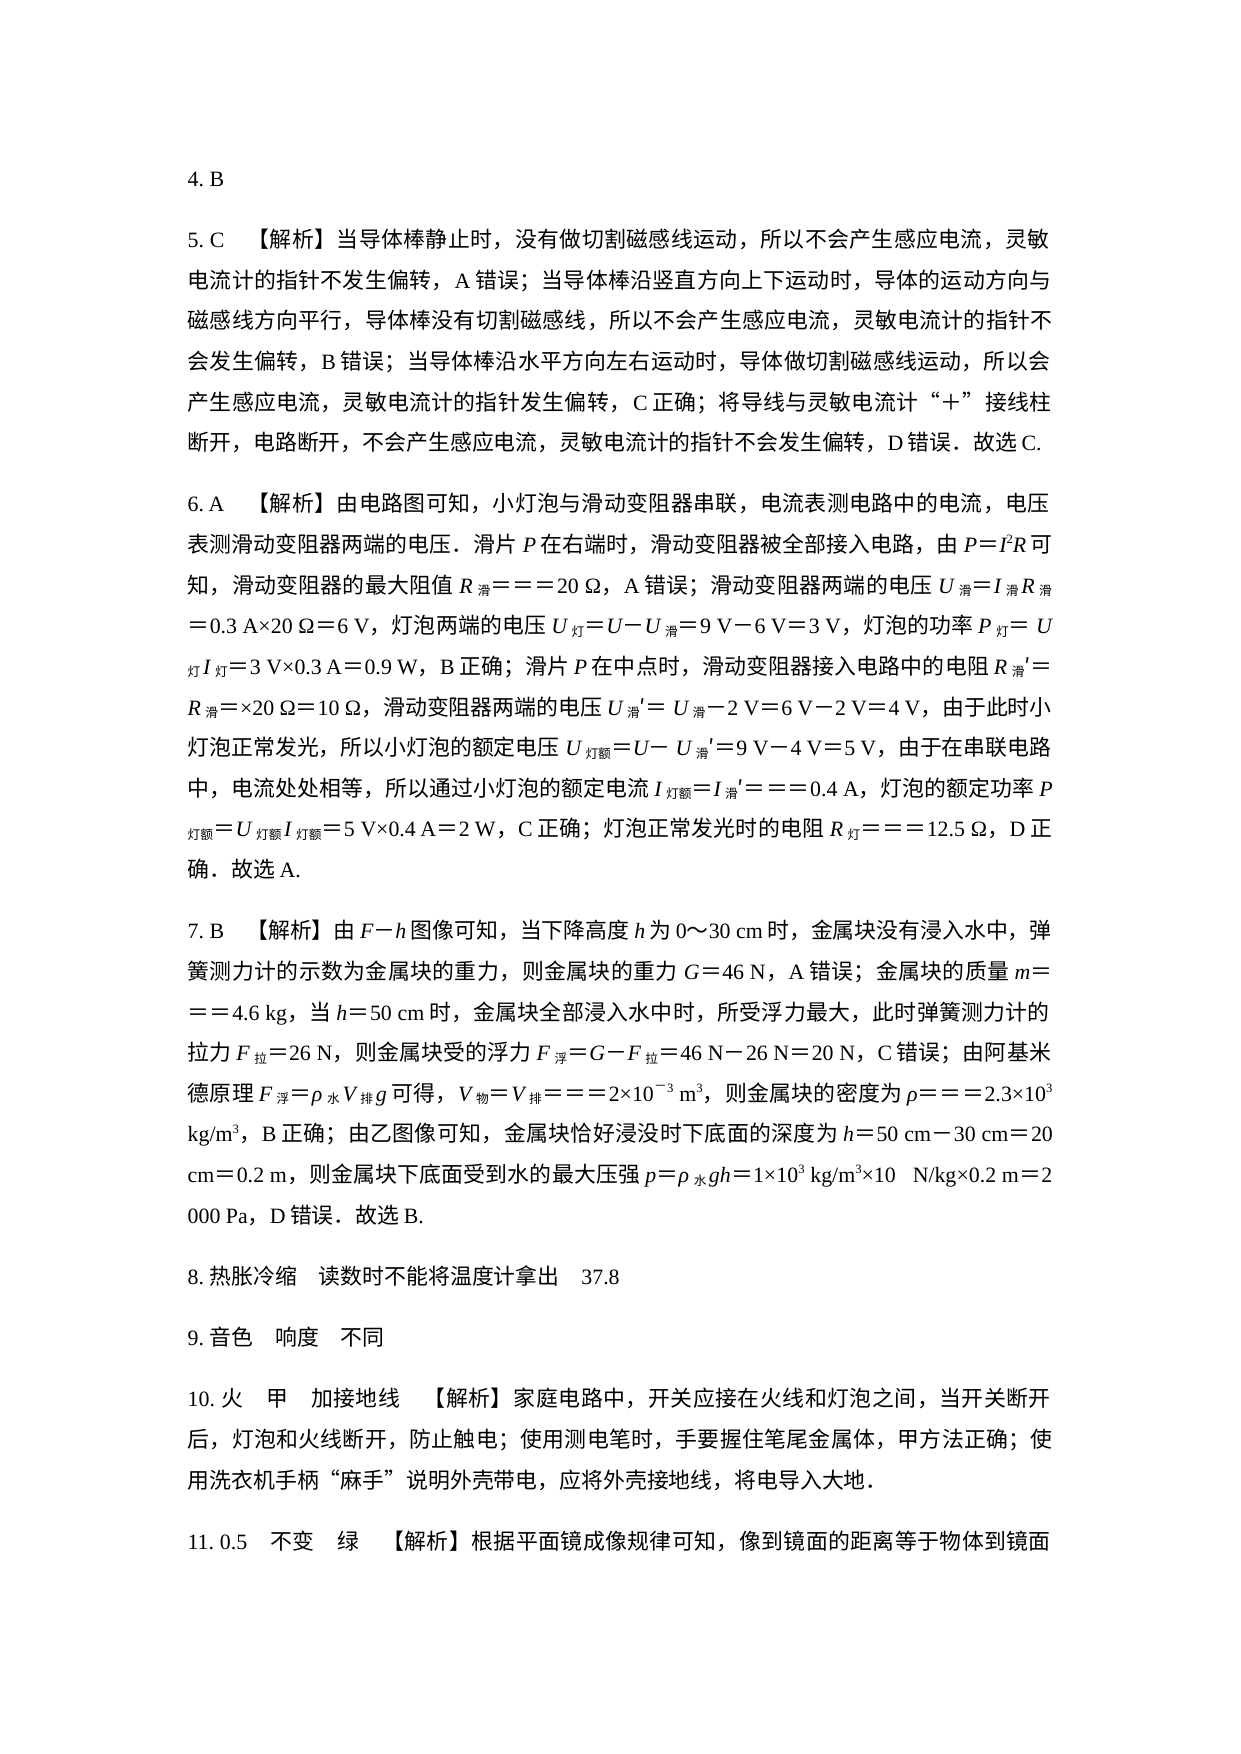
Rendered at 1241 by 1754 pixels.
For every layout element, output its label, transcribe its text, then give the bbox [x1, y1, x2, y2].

text 9. 音色 响度 不同 [187, 1320, 1053, 1352]
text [187, 1523, 1053, 1556]
text 4. B [187, 162, 1053, 194]
text 5. C 【解析】当导体棒静止时，没有做切割磁感线运动，所以不会产生感应电流，灵敏电流计的指针不发生偏转，A错误；当导体棒沿竖直方向上下运动时，导体的运动方向与磁感线方向平行，导体棒没有切割磁感线，所以不会产生感应电流，灵敏电流计的指针不会发生偏转，B错误；当导体棒沿水平方向左右运动时，导体做切割磁感线运动，所以会产生感应电流，灵敏电流计的指针发生偏转，C正确；将导线与灵敏电流计“＋”接线柱断开，电路断开，不会产生感应电流，灵敏电流计的指针不会发生偏转，D错误．故选C. [187, 222, 1053, 457]
text 6. A 【解析】由电路图可知，小灯泡与滑动变阻器串联，电流表测电路中的电流，电压表测滑动变阻器两端的电压．滑片P在右端时，滑动变阻器被全部接入电路，由P＝I2R可知，滑动变阻器的最大阻值R滑＝＝＝20 Ω，A错误；滑动变阻器两端的电压U滑＝I滑R滑＝0.3 A×20 Ω＝6 V，灯泡两端的电压U灯＝U－U滑＝9 V－6 V＝3 V，灯泡的功率P灯＝ U灯I灯＝3 V×0.3 A＝0.9 W，B正确；滑片P在中点时，滑动变阻器接入电路中的电阻R滑′＝R滑＝×20 Ω＝10 Ω，滑动变阻器两端的电压U滑′＝ U滑－2 V＝6 V－2 V＝4 V，由于此时小灯泡正常发光，所以小灯泡的额定电压U灯额＝U－ U滑′＝9 V－4 V＝5 V，由于在串联电路中，电流处处相等，所以通过小灯泡的额定电流I灯额＝I滑′＝＝＝0.4 A，灯泡的额定功率P灯额＝U灯额I灯额＝5 V×0.4 A＝2 W，C正确；灯泡正常发光时的电阻R灯＝＝＝12.5 Ω，D正确．故选A. [187, 486, 1053, 884]
text 10. 火 甲 加接地线 【解析】家庭电路中，开关应接在火线和灯泡之间，当开关断开后，灯泡和火线断开，防止触电；使用测电笔时，手要握住笔尾金属体，甲方法正确；使用洗衣机手柄“麻手”说明外壳带电，应将外壳接地线，将电导入大地． [187, 1381, 1053, 1495]
text 8. 热胀冷缩 读数时不能将温度计拿出 37.8 [187, 1258, 1053, 1291]
text 7. B 【解析】由F－h图像可知，当下降高度h为0～30 cm时，金属块没有浸入水中，弹簧测力计的示数为金属块的重力，则金属块的重力G＝46 N，A错误；金属块的质量m＝＝＝4.6 kg，当h＝50 cm时，金属块全部浸入水中时，所受浮力最大，此时弹簧测力计的拉力F拉＝26 N，则金属块受的浮力F浮＝G－F拉＝46 N－26 N＝20 N，C错误；由阿基米德原理F浮＝ρ水V排g可得，V物＝V排＝＝＝2×10－3 m3，则金属块的密度为ρ＝＝＝2.3×103 kg/m3，B正确；由乙图像可知，金属块恰好浸没时下底面的深度为h＝50 cm－30 cm＝20 cm＝0.2 m，则金属块下底面受到水的最大压强p＝ρ水gh＝1×103 kg/m3×10 N/kg×0.2 m＝2 000 Pa，D错误．故选B. [187, 913, 1053, 1230]
